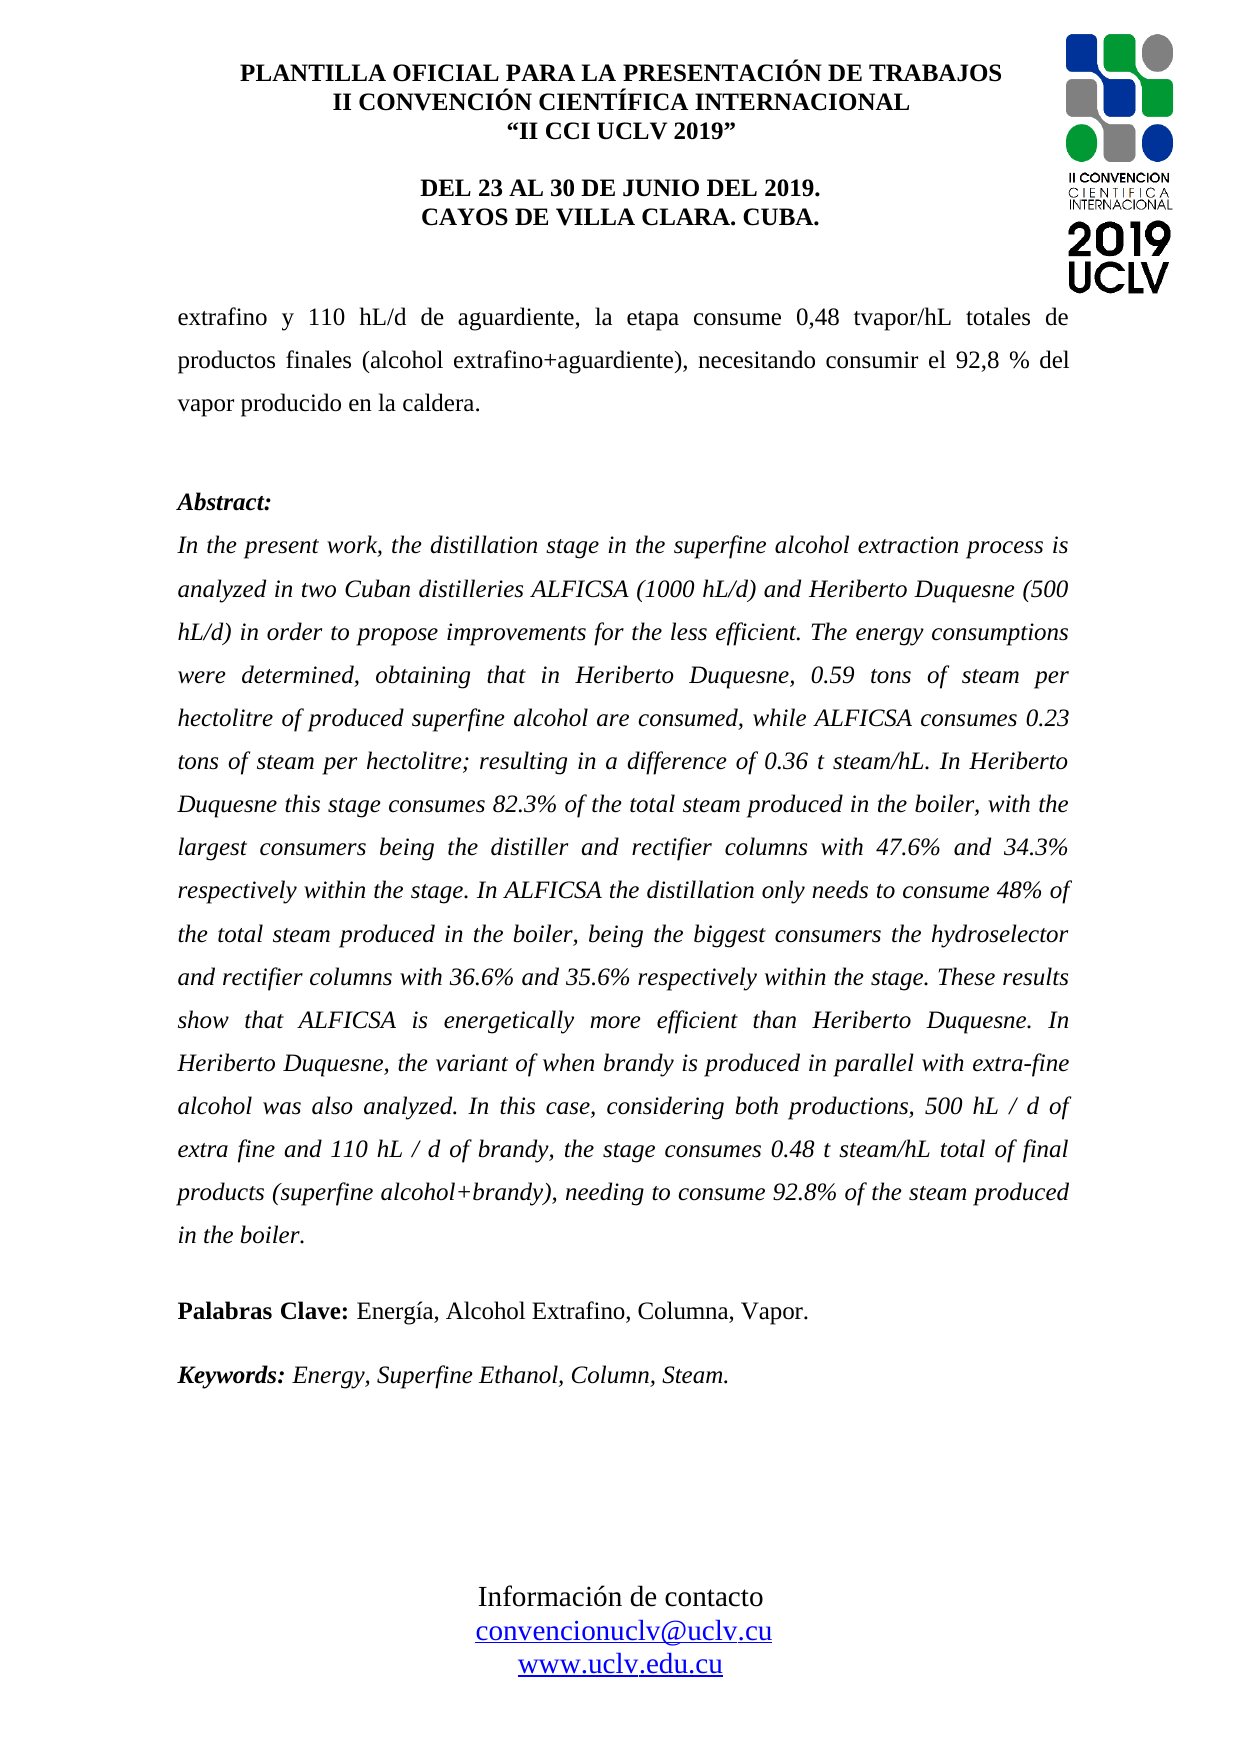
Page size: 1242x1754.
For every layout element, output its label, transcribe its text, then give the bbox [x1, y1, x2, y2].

picture [1060, 31, 1182, 303]
text Palabras Clave: Energía, Alcohol Extrafino, Columna, Vapor. [177, 1296, 1071, 1325]
text In the present work, the distillation stage in the superfine alcohol extraction process is analyzed in two Cuban distilleries ALFICSA (1000 hL/d) and Heriberto Duquesne (500 hL/d) in order to propose improvements for the less efficient. The energy consumptions were determined, obtaining that in Heriberto Duquesne, 0.59 tons of steam per hectolitre of produced superfine alcohol are consumed, while ALFICSA consumes 0.23 tons of steam per hectolitre; resulting in a difference of 0.36 t steam/hL. In Heriberto Duquesne this stage consumes 82.3% of the total steam produced in the boiler, with the largest consumers being the distiller and rectifier columns with 47.6% and 34.3% respectively within the stage. In ALFICSA the distillation only needs to consume 48% of the total steam produced in the boiler, being the biggest consumers the hydroselector and rectifier columns with 36.6% and 35.6% respectively within the stage. These results show that ALFICSA is energetically more efficient than Heriberto Duquesne. In Heriberto Duquesne, the variant of when brandy is produced in parallel with extra-fine alcohol was also analyzed. In this case, considering both productions, 500 hL / d of extra fine and 110 hL / d of brandy, the stage consumes 0.48 t steam/hL total of final products (superfine alcohol+brandy), needing to consume 92.8% of the steam produced in the boiler. [177, 531, 1070, 1249]
text Abstract: [177, 487, 1070, 516]
text Keywords: Energy, Superfine Ethanol, Column, Steam. [177, 1360, 1071, 1389]
